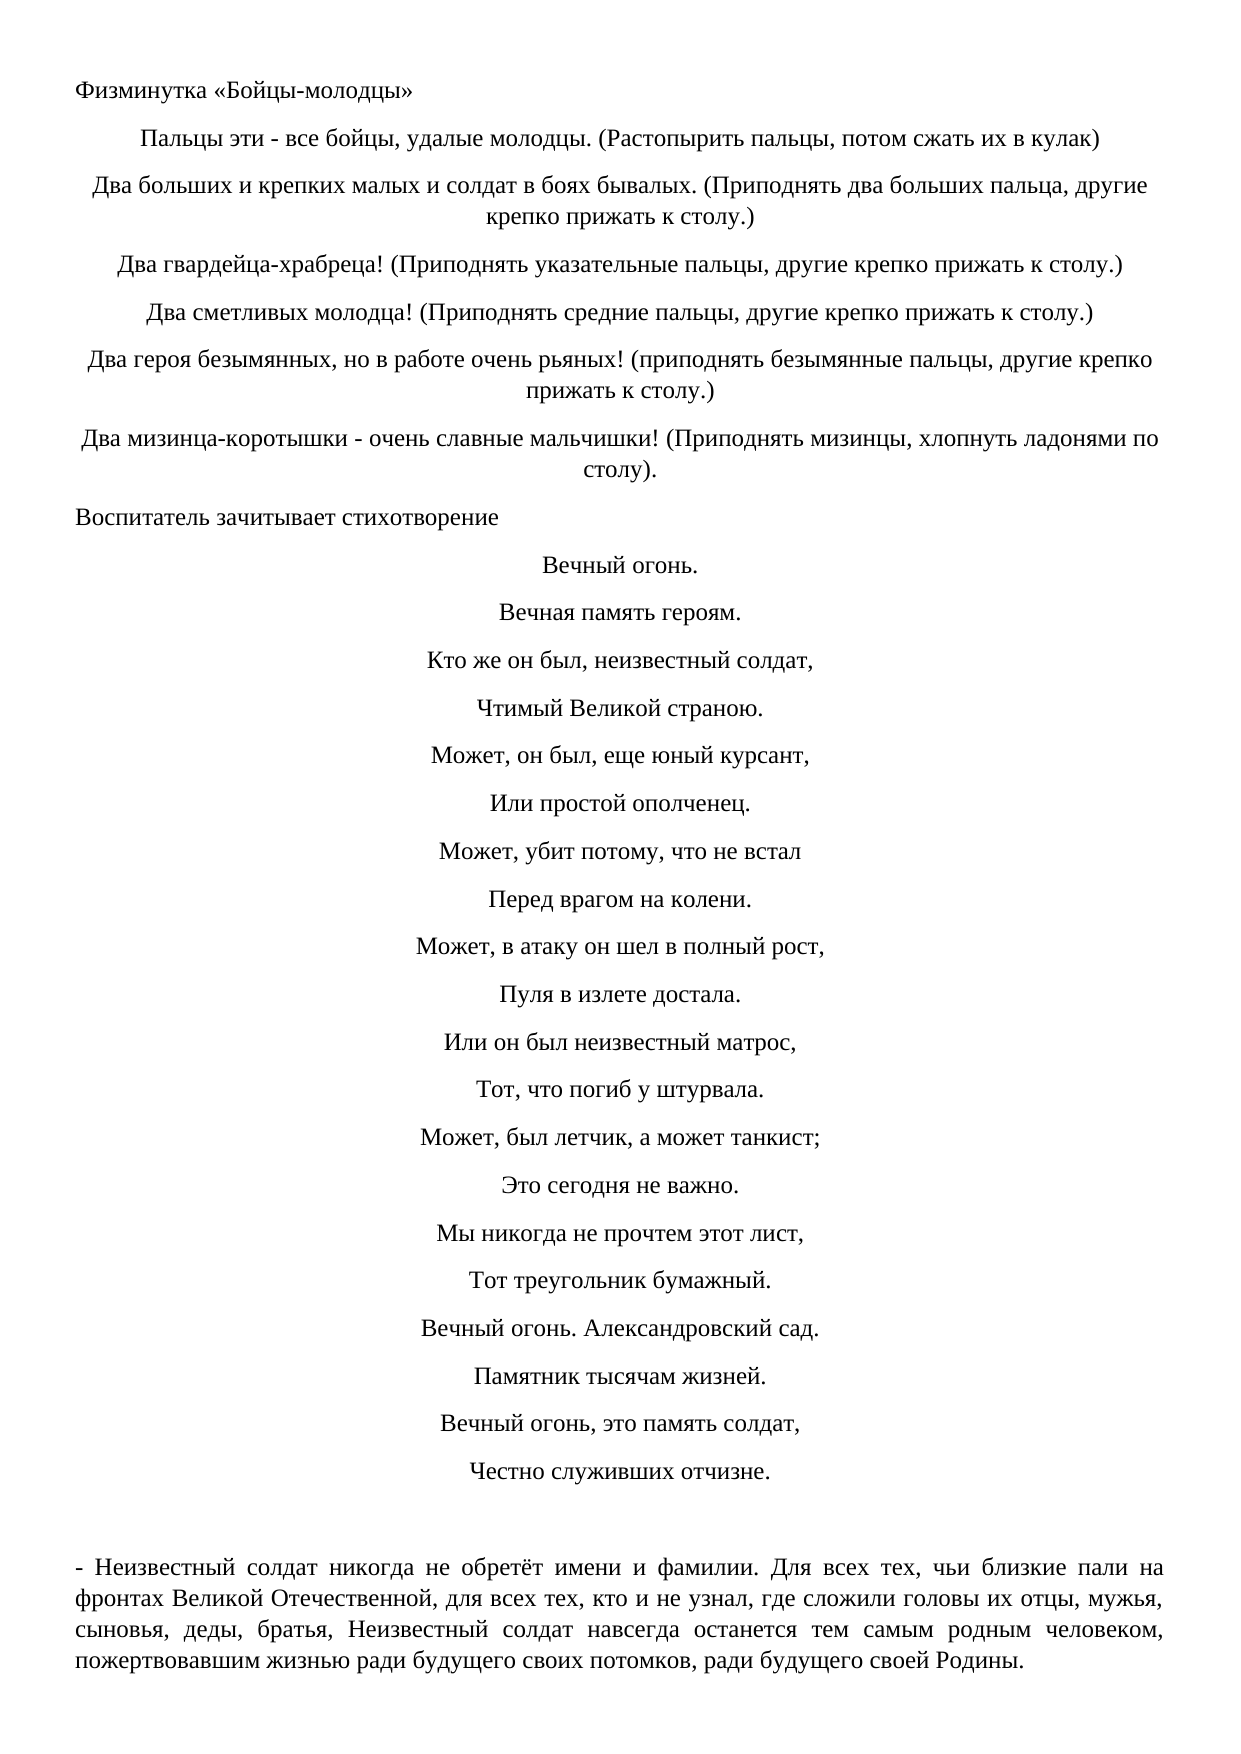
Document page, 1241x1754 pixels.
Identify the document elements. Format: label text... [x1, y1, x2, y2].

text Пальцы эти - все бойцы, удалые молодцы. (Растопырить пальцы, потом сжать их в кулак) [75, 123, 1165, 151]
text Тот треугольник бумажный. [75, 1265, 1165, 1294]
text Памятник тысячам жизней. [75, 1361, 1165, 1389]
text Может, он был, еще юный курсант, [75, 741, 1165, 769]
text Воспитатель зачитывает стихотворение [75, 502, 1165, 531]
text Перед врагом на колени. [75, 884, 1165, 912]
text Вечный огонь. [75, 550, 1165, 578]
text Вечный огонь. Александровский сад. [75, 1313, 1165, 1342]
text Это сегодня не важно. [75, 1170, 1165, 1199]
text Два сметливых молодца! (Приподнять средние пальцы, другие крепко прижать к столу.) [75, 297, 1165, 326]
text Два гвардейца-храбреца! (Приподнять указательные пальцы, другие крепко прижать к столу.) [75, 249, 1165, 278]
text Физминутка «Бойцы-молодцы» [75, 75, 1165, 104]
text Вечный огонь, это память солдат, [75, 1408, 1165, 1437]
text Два героя безымянных, но в работе очень рьяных! (приподнять безымянные пальцы, другие крепко прижать к столу.) [75, 344, 1165, 404]
text Может, был летчик, а может танкист; [75, 1122, 1165, 1151]
text Два мизинца-коротышки - очень славные мальчишки! (Приподнять мизинцы, хлопнуть ладонями по столу). [75, 423, 1165, 483]
text Или простой ополченец. [75, 788, 1165, 817]
text Чтимый Великой страною. [75, 693, 1165, 722]
text Может, убит потому, что не встал [75, 836, 1165, 865]
text Вечная память героям. [75, 597, 1165, 626]
text Или он был неизвестный матрос, [75, 1027, 1165, 1056]
text Два больших и крепких малых и солдат в боях бывалых. (Приподнять два больших пальца, другие крепко прижать к столу.) [75, 170, 1165, 230]
text Тот, что погиб у штурвала. [75, 1074, 1165, 1103]
text Может, в атаку он шел в полный рост, [75, 931, 1165, 960]
text Кто же он был, неизвестный солдат, [75, 645, 1165, 674]
text Пуля в излете достала. [75, 979, 1165, 1008]
text Честно служивших отчизне. [75, 1456, 1165, 1485]
text Мы никогда не прочтем этот лист, [75, 1218, 1165, 1246]
text - Неизвестный солдат никогда не обретёт имени и фамилии. Для всех тех, чьи близкие пали на фронтах Великой Отечественной, для всех тех, кто и не узнал, где сложили головы их отцы, мужья, сыновья, деды, братья, Неизвестный солдат навсегда останется тем самым родным человеком, пожертвовавшим жизнью ради будущего своих потомков, ради будущего своей Родины. [75, 1552, 1165, 1673]
